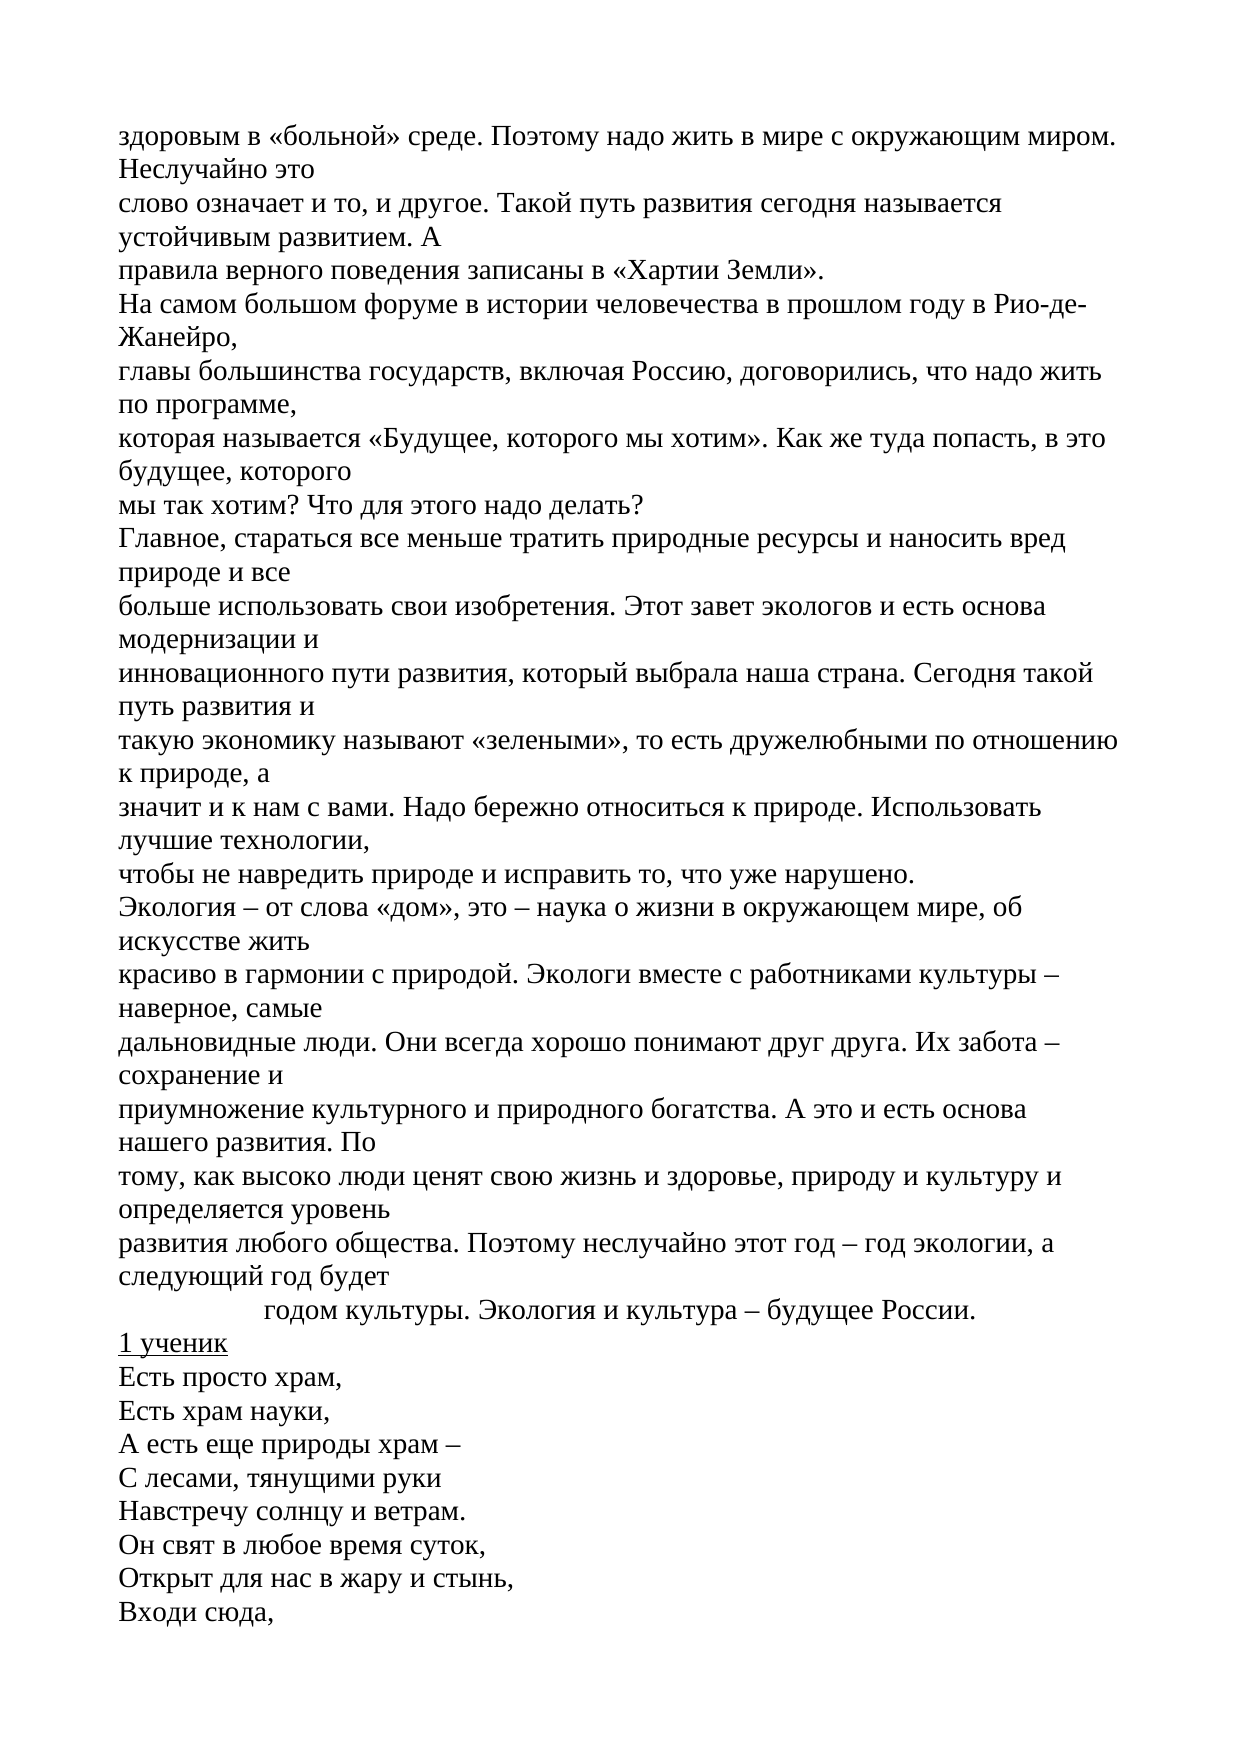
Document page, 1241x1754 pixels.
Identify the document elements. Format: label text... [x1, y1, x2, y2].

text Входи сюда, [118, 1594, 1122, 1627]
text здоровым в «больной» среде. Поэтому надо жить в мире с окружающим миром. Неслучайно это [118, 118, 1122, 185]
text Главное, стараться все меньше тратить природные ресурсы и наносить вред природе и все [118, 521, 1122, 588]
text главы большинства государств, включая Россию, договорились, что надо жить по программе, [118, 353, 1122, 420]
text годом культуры. Экология и культура – будущее России. [118, 1292, 1122, 1326]
text больше использовать свои изобретения. Этот завет экологов и есть основа модернизации и [118, 588, 1122, 655]
text слово означает и то, и другое. Такой путь развития сегодня называется устойчивым развитием. А [118, 185, 1122, 252]
text Есть просто храм, [118, 1359, 1122, 1393]
text дальновидные люди. Они всегда хорошо понимают друг друга. Их забота – сохранение и [118, 1024, 1122, 1091]
text мы так хотим? Что для этого надо делать? [118, 487, 1122, 521]
text 1 ученик [118, 1326, 1122, 1359]
text С лесами, тянущими руки [118, 1460, 1122, 1493]
text приумножение культурного и природного богатства. А это и есть основа нашего развития. По [118, 1091, 1122, 1158]
text такую экономику называют «зелеными», то есть дружелюбными по отношению к природе, а [118, 722, 1122, 789]
text Экология – от слова «дом», это – наука о жизни в окружающем мире, об искусстве жить [118, 889, 1122, 957]
text Навстречу солнцу и ветрам. [118, 1493, 1122, 1527]
text инновационного пути развития, который выбрала наша страна. Сегодня такой путь развития и [118, 655, 1122, 722]
text А есть еще природы храм – [118, 1426, 1122, 1460]
text красиво в гармонии с природой. Экологи вместе с работниками культуры – наверное, самые [118, 957, 1122, 1024]
text значит и к нам с вами. Надо бережно относиться к природе. Использовать лучшие технологии, [118, 789, 1122, 856]
text Он свят в любое время суток, [118, 1527, 1122, 1560]
text чтобы не навредить природе и исправить то, что уже нарушено. [118, 856, 1122, 889]
text На самом большом форуме в истории человечества в прошлом году в Рио-де-Жанейро, [118, 286, 1122, 353]
text которая называется «Будущее, которого мы хотим». Как же туда попасть, в это будущее, которого [118, 420, 1122, 487]
text развития любого общества. Поэтому неслучайно этот год – год экологии, а следующий год будет [118, 1225, 1122, 1292]
text Есть храм науки, [118, 1393, 1122, 1426]
text тому, как высоко люди ценят свою жизнь и здоровье, природу и культуру и определяется уровень [118, 1158, 1122, 1225]
text Открыт для нас в жару и стынь, [118, 1560, 1122, 1594]
text правила верного поведения записаны в «Хартии Земли». [118, 252, 1122, 286]
